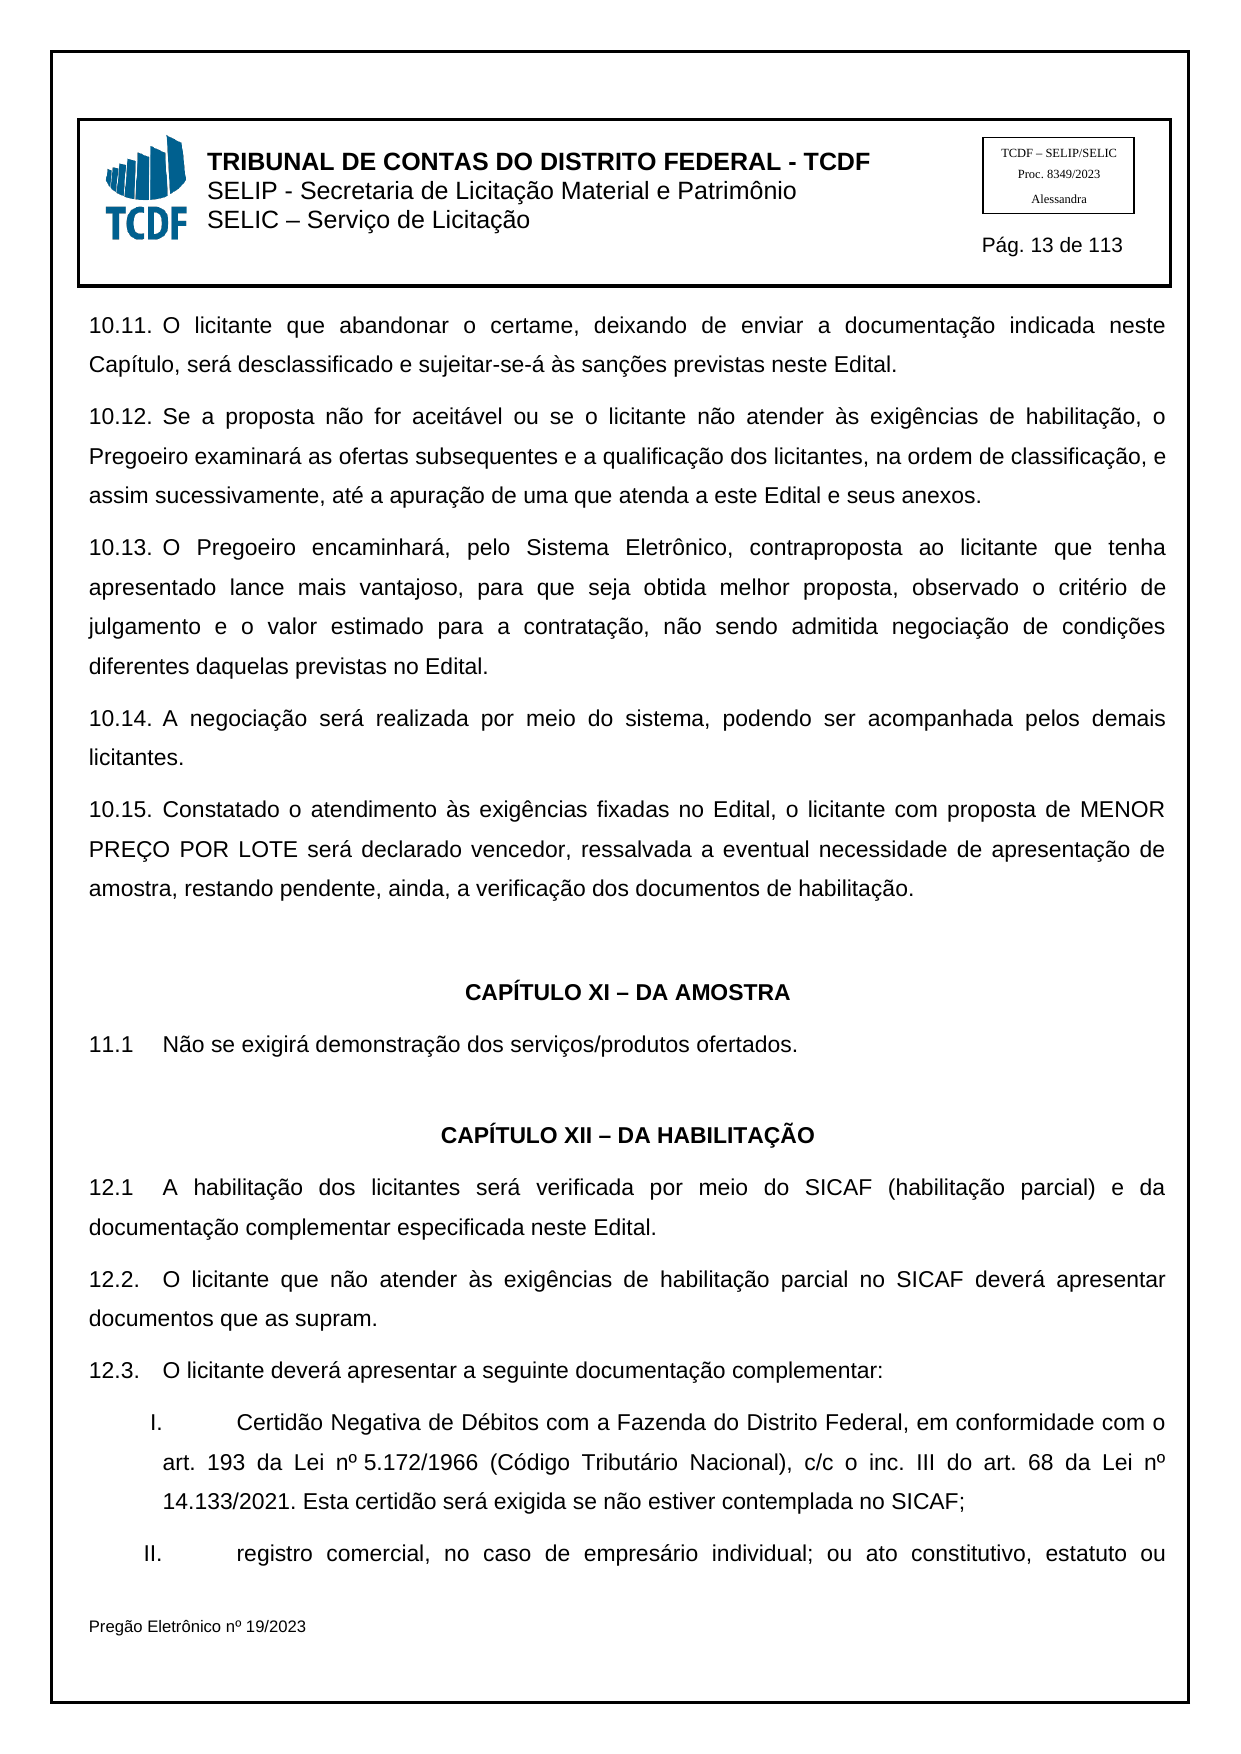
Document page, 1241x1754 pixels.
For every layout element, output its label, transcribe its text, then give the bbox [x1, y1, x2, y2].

picture [91, 132, 201, 242]
text 12.1 A habilitação dos licitantes será verificada por meio do SICAF (habilitação parcial) e da documentação complementar especificada neste Edital. [89, 1174, 1167, 1240]
text 10.13. O Pregoeiro encaminhará, pelo Sistema Eletrônico, contraproposta ao licitante que tenha apresentado lance mais vantajoso, para que seja obtida melhor proposta, observado o critério de julgamento e o valor estimado para a contratação, não sendo admitida negociação de condições diferentes daquelas previstas no Edital. [89, 534, 1167, 679]
text 10.12. Se a proposta não for aceitável ou se o licitante não atender às exigências de habilitação, o Pregoeiro examinará as ofertas subsequentes e a qualificação dos licitantes, na ordem de classificação, e assim sucessivamente, até a apuração de uma que atenda a este Edital e seus anexos. [89, 403, 1167, 508]
text 12.2. O licitante que não atender às exigências de habilitação parcial no SICAF deverá apresentar documentos que as supram. [89, 1266, 1167, 1332]
text CAPÍTULO XI – DA AMOSTRA [89, 979, 1167, 1005]
text 10.11. O licitante que abandonar o certame, deixando de enviar a documentação indicada neste Capítulo, será desclassificado e sujeitar-se-á às sanções previstas neste Edital. [89, 312, 1167, 378]
text 10.15. Constatado o atendimento às exigências fixadas no Edital, o licitante com proposta de MENOR PREÇO POR LOTE será declarado vencedor, ressalvada a eventual necessidade de apresentação de amostra, restando pendente, ainda, a verificação dos documentos de habilitação. [89, 796, 1167, 901]
list Certidão Negativa de Débitos com a Fazenda do Distrito Federal, em conformidade com o art. 193 da Lei nº 5.172/1966 (Código Tributário Nacional), c/c o inc. III do art. 68 da Lei nº 14.133/2021. Esta certidão será exigida se não estiver contemplada no SICAF; [162, 1409, 1167, 1514]
text 12.3. O licitante deverá apresentar a seguinte documentação complementar: [89, 1357, 1167, 1384]
text 11.1 Não se exigirá demonstração dos serviços/produtos ofertados. [89, 1031, 1167, 1057]
text 10.14. A negociação será realizada por meio do sistema, podendo ser acompanhada pelos demais licitantes. [89, 704, 1167, 770]
text CAPÍTULO XII – DA HABILITAÇÃO [89, 1122, 1167, 1149]
